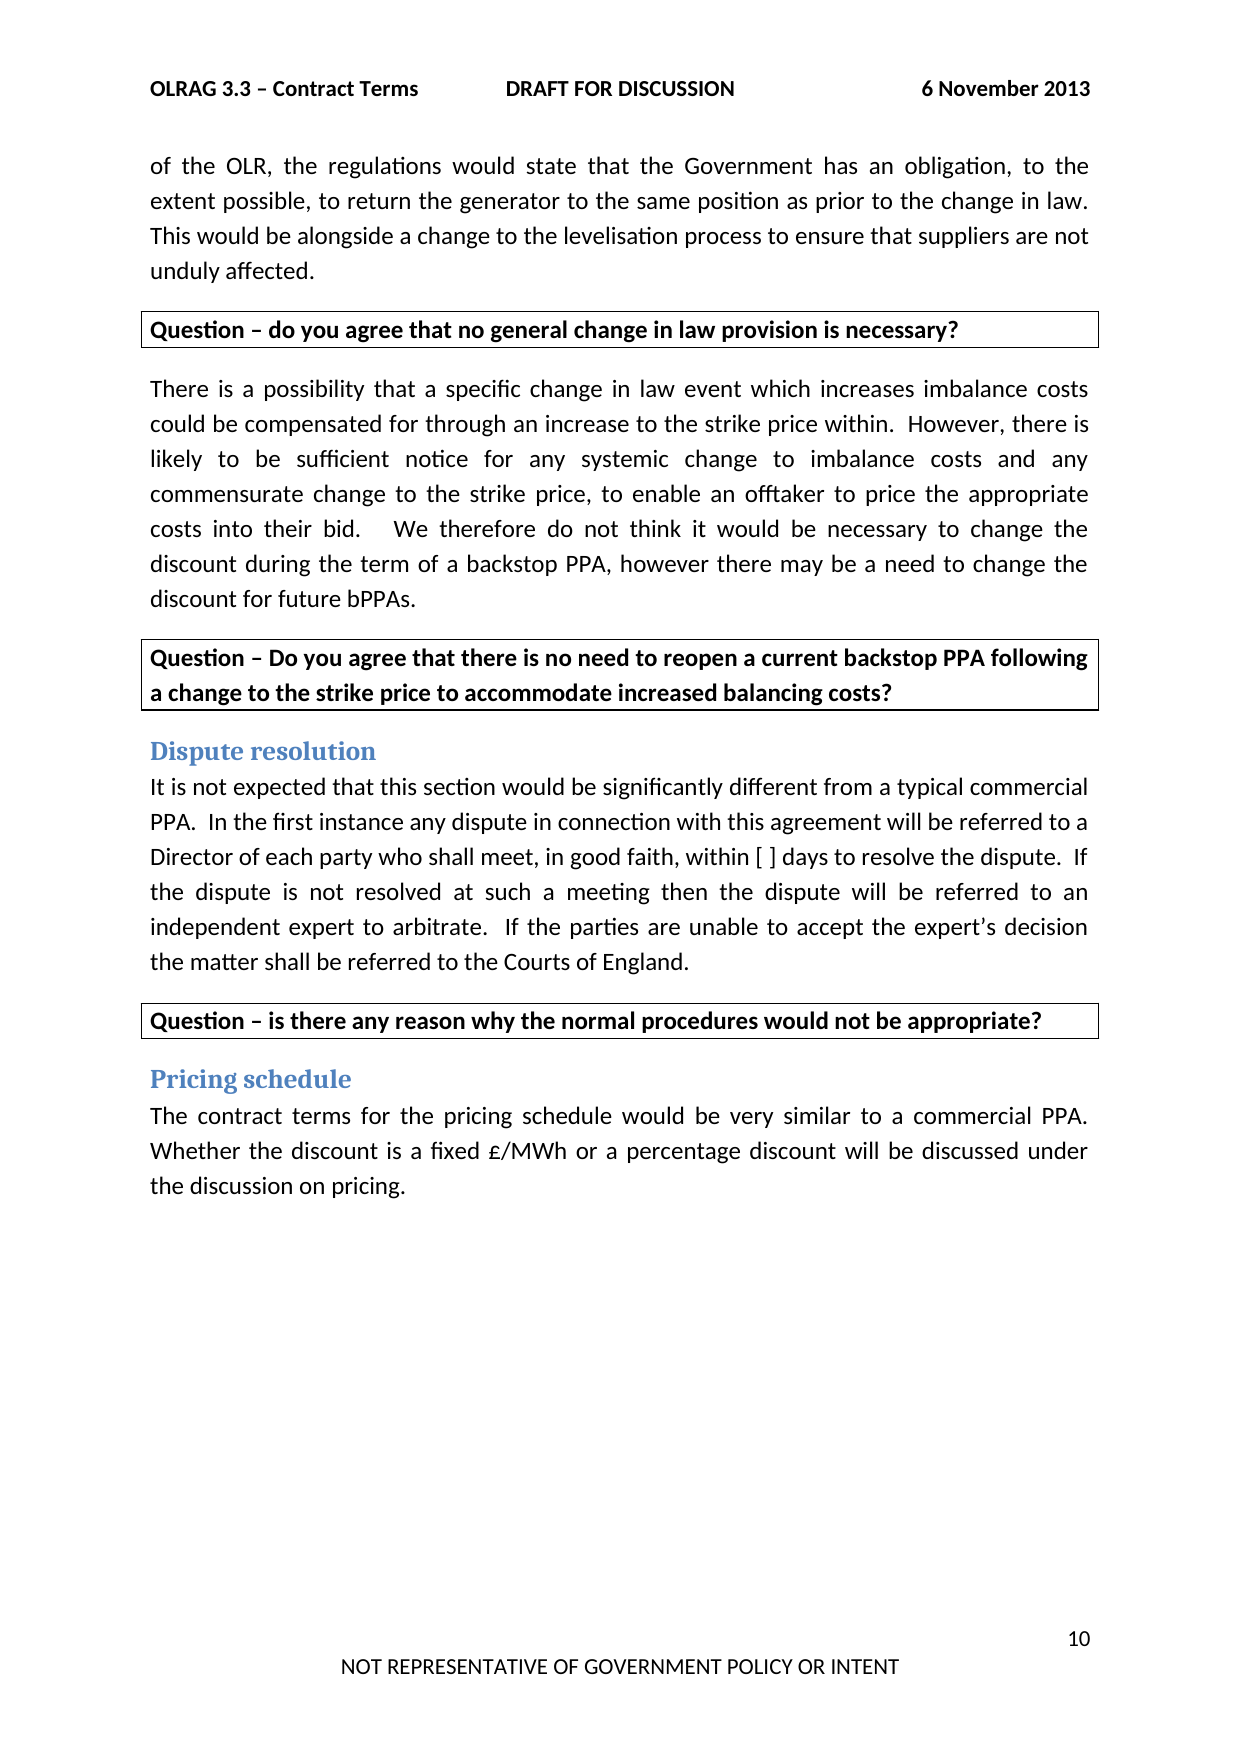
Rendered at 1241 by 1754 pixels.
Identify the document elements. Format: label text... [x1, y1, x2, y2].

text Question – is there any reason why the normal procedures would not be appropriate? [142, 1004, 1098, 1038]
text There is a possibility that a specific change in law event which increases imbalance costs could be compensated for through an increase to the strike price within. However, there is likely to be sufficient notice for any systemic change to imbalance costs and any commensurate change to the strike price, to enable an offtaker to price the appropriate costs into their bid. We therefore do not think it would be necessary to change the discount during the term of a backstop PPA, however there may be a need to change the discount for future bPPAs. [150, 373, 1090, 613]
text The contract terms for the pricing schedule would be very similar to a commercial PPA. Whether the discount is a fixed £/MWh or a percentage discount will be discussed under the discussion on pricing. [150, 1100, 1090, 1201]
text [150, 150, 1090, 286]
subtitle Pricing schedule [150, 1064, 1090, 1096]
subtitle Dispute resolution [150, 736, 1090, 767]
text Question – Do you agree that there is no need to reopen a current backstop PPA following a change to the strike price to accommodate increased balancing costs? [142, 640, 1098, 709]
text It is not expected that this section would be significantly different from a typical commercial PPA. In the first instance any dispute in connection with this agreement will be referred to a Director of each party who shall meet, in good faith, within [ ] days to resolve the dispute. If the dispute is not resolved at such a meeting then the dispute will be referred to an independent expert to arbitrate. If the parties are unable to accept the expert’s decision the matter shall be referred to the Courts of England. [150, 772, 1090, 977]
text Question – do you agree that no general change in law provision is necessary? [142, 312, 1098, 347]
